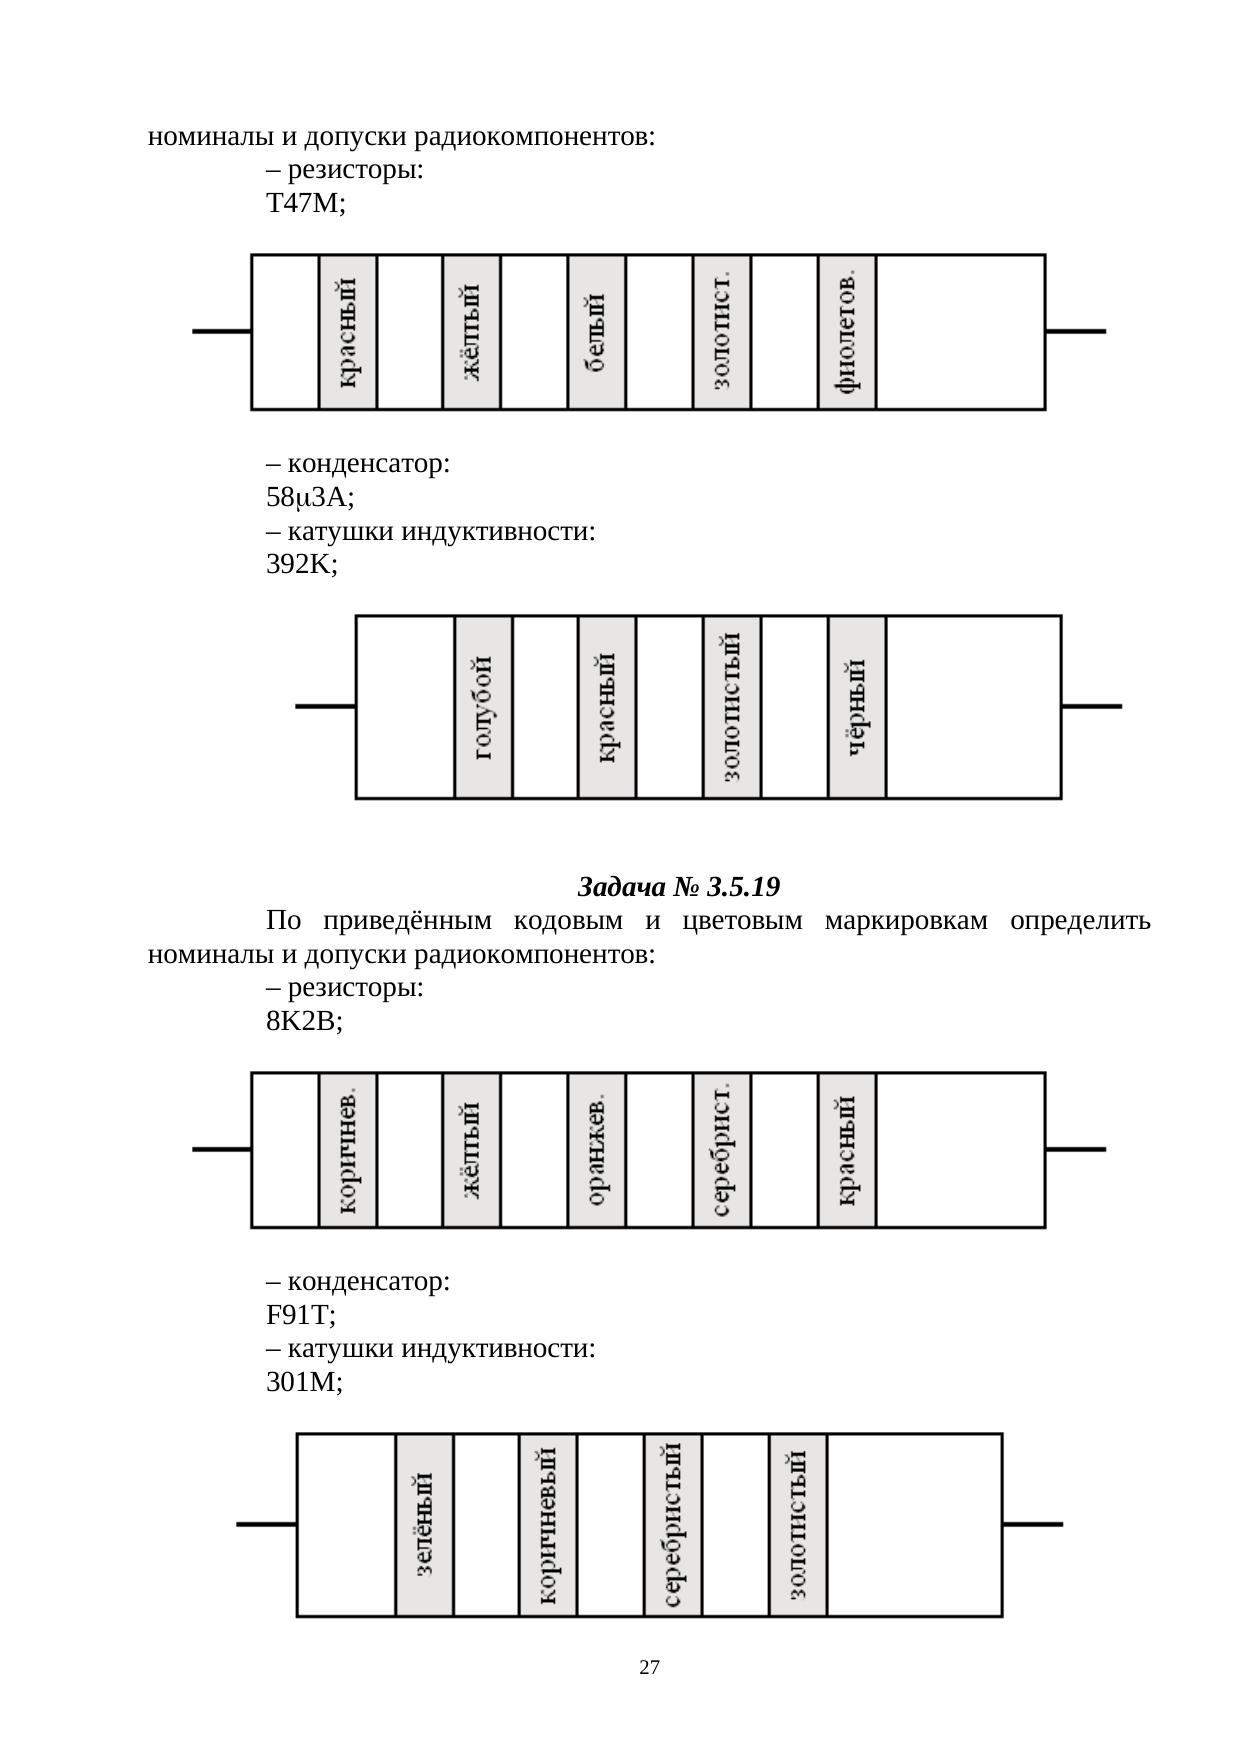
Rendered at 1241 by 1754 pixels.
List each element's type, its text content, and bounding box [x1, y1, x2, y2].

text – резисторы: [148, 152, 1152, 185]
text – катушки индуктивности: [148, 1331, 1152, 1364]
text F91T; [148, 1297, 1152, 1331]
subtitle Задача № 3.5.19 [148, 869, 1152, 902]
text 8K2B; [148, 1003, 1152, 1037]
text T47M; [148, 185, 1152, 219]
picture [191, 1070, 1108, 1231]
text 392K; [148, 546, 1152, 580]
text – катушки индуктивности: [148, 513, 1152, 546]
text 583A; [148, 479, 1152, 513]
text – резисторы: [148, 969, 1152, 1003]
picture [191, 252, 1108, 413]
picture [294, 613, 1124, 802]
text 301M; [148, 1364, 1152, 1398]
text По приведённым кодовым и цветовым маркировкам определить номиналы и допуски радиокомпонентов: [148, 902, 1152, 969]
picture [235, 1431, 1065, 1620]
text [148, 118, 1152, 152]
text – конденсатор: [148, 446, 1152, 479]
text – конденсатор: [148, 1264, 1152, 1297]
